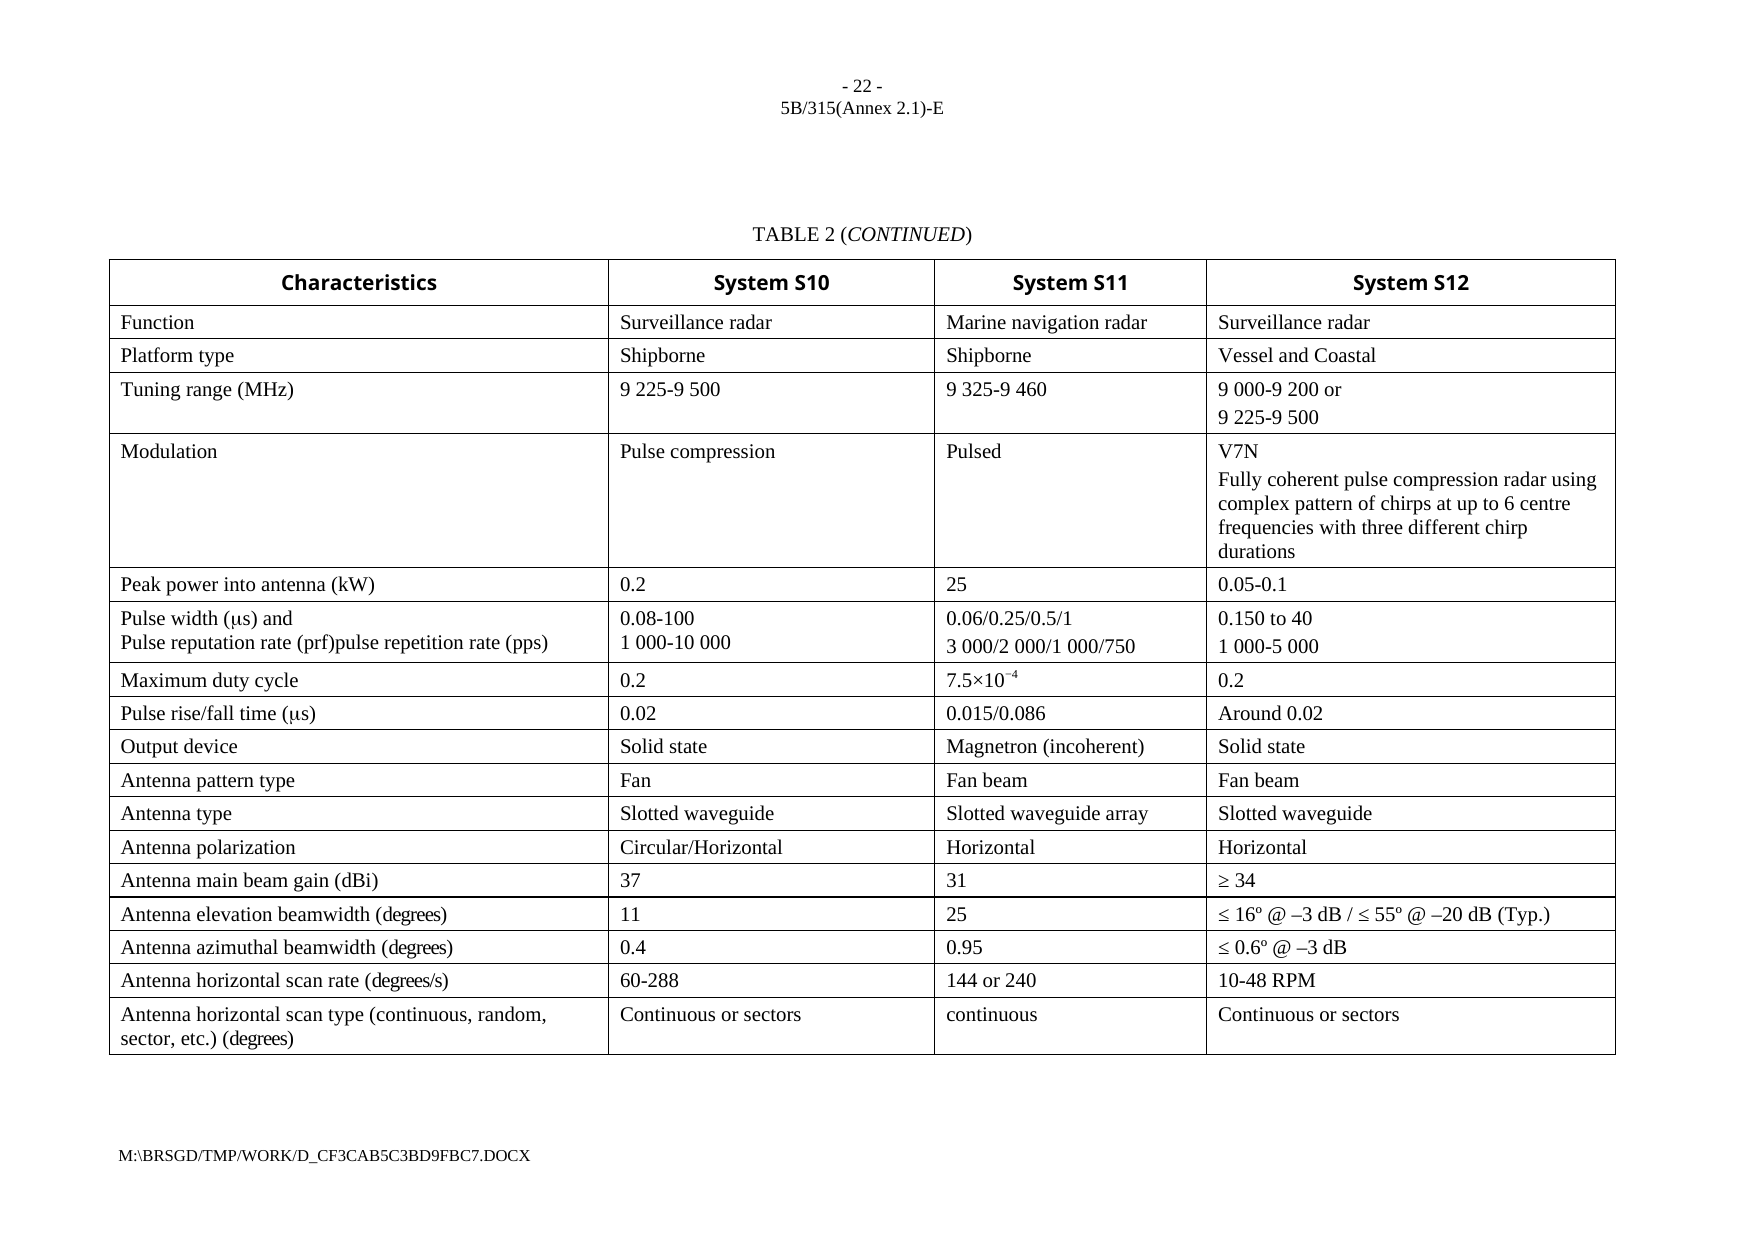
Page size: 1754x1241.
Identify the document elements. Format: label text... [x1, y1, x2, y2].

table_cell 0.150 to 40 1 000-5 000 [1207, 602, 1615, 662]
table_cell 144 or 240 [935, 964, 1206, 997]
table_cell Pulse compression [609, 434, 934, 567]
table_header System S11 [935, 260, 1206, 305]
table_cell Fan [609, 764, 934, 796]
table_cell Fan beam [1207, 764, 1615, 796]
table_cell ≥ 34 [1207, 864, 1615, 896]
table_cell 0.2 [609, 568, 934, 601]
table_cell 0.2 [609, 663, 934, 696]
table_cell ≤ 0.6º @ –3 dB [1207, 931, 1615, 963]
text TABLE 2 (continued) [118, 198, 1606, 246]
table_cell Vessel and Coastal [1207, 339, 1615, 372]
table_cell 0.06/0.25/0.5/1 3 000/2 000/1 000/750 [935, 602, 1206, 662]
table_cell Slotted waveguide array [935, 797, 1206, 829]
table_cell Slotted waveguide [1207, 797, 1615, 829]
table_cell Solid state [1207, 730, 1615, 763]
table_cell Shipborne [935, 339, 1206, 372]
table_cell Function [110, 306, 608, 338]
table_cell Pulse width (s) and [110, 602, 608, 662]
table_cell Shipborne [609, 339, 934, 372]
table_cell 9 000-9 200 or 9 225-9 500 [1207, 373, 1615, 433]
table_cell Surveillance radar [609, 306, 934, 338]
table_cell Continuous or sectors [609, 998, 934, 1054]
table_cell Antenna pattern type [110, 764, 608, 796]
table_cell 25 [935, 568, 1206, 601]
table_cell Antenna horizontal scan type (continuous, random, sector, etc.) (degrees) [110, 998, 608, 1054]
table_cell 31 [935, 864, 1206, 896]
table_cell V7N Fully coherent pulse compression radar using complex pattern of chirps at up to 6 centre frequencies with three different chirp durations [1207, 434, 1615, 567]
table_cell Magnetron (incoherent) [935, 730, 1206, 763]
table_cell 9 225-9 500 [609, 373, 934, 433]
table_cell 0.2 [1207, 663, 1615, 696]
table_cell 37 [609, 864, 934, 896]
table_cell 10-48 RPM [1207, 964, 1615, 997]
table_cell Tuning range (MHz) [110, 373, 608, 433]
table_cell Around 0.02 [1207, 697, 1615, 729]
table_cell 7.5×10−4 [935, 663, 1206, 696]
table_cell Horizontal [935, 831, 1206, 863]
table_cell 0.02 [609, 697, 934, 729]
table_cell Platform type [110, 339, 608, 372]
table_cell 60-288 [609, 964, 934, 997]
table_cell Antenna horizontal scan rate (degrees/s) [110, 964, 608, 997]
table_cell continuous [935, 998, 1206, 1054]
table_cell Output device [110, 730, 608, 763]
table_cell Modulation [110, 434, 608, 567]
table_cell 11 [609, 898, 934, 930]
table_cell 9 325-9 460 [935, 373, 1206, 433]
table_cell Antenna main beam gain (dBi) [110, 864, 608, 896]
table_header System S12 [1207, 260, 1615, 305]
table_cell 0.95 [935, 931, 1206, 963]
table_cell Antenna polarization [110, 831, 608, 863]
table_cell Antenna azimuthal beamwidth (degrees) [110, 931, 608, 963]
table_cell 25 [935, 898, 1206, 930]
table_cell Solid state [609, 730, 934, 763]
table_cell Horizontal [1207, 831, 1615, 863]
table_cell 0.015/0.086 [935, 697, 1206, 729]
table_cell 0.08-100 1 000-10 000 [609, 602, 934, 662]
table_cell Peak power into antenna (kW) [110, 568, 608, 601]
table_cell ≤ 16º @ –3 dB / ≤ 55º @ –20 dB (Typ.) [1207, 898, 1615, 930]
table_cell Antenna elevation beamwidth (degrees) [110, 898, 608, 930]
table_cell Pulse rise/fall time (s) [110, 697, 608, 729]
table_cell Antenna type [110, 797, 608, 829]
table_cell Marine navigation radar [935, 306, 1206, 338]
table_cell Fan beam [935, 764, 1206, 796]
table_cell Slotted waveguide [609, 797, 934, 829]
table_cell Surveillance radar [1207, 306, 1615, 338]
table_cell Circular/Horizontal [609, 831, 934, 863]
table_cell 0.05-0.1 [1207, 568, 1615, 601]
table_header Characteristics [110, 260, 608, 305]
table_header System S10 [609, 260, 934, 305]
table_cell Maximum duty cycle [110, 663, 608, 696]
table_cell 0.4 [609, 931, 934, 963]
table_cell Continuous or sectors [1207, 998, 1615, 1054]
table_cell Pulsed [935, 434, 1206, 567]
